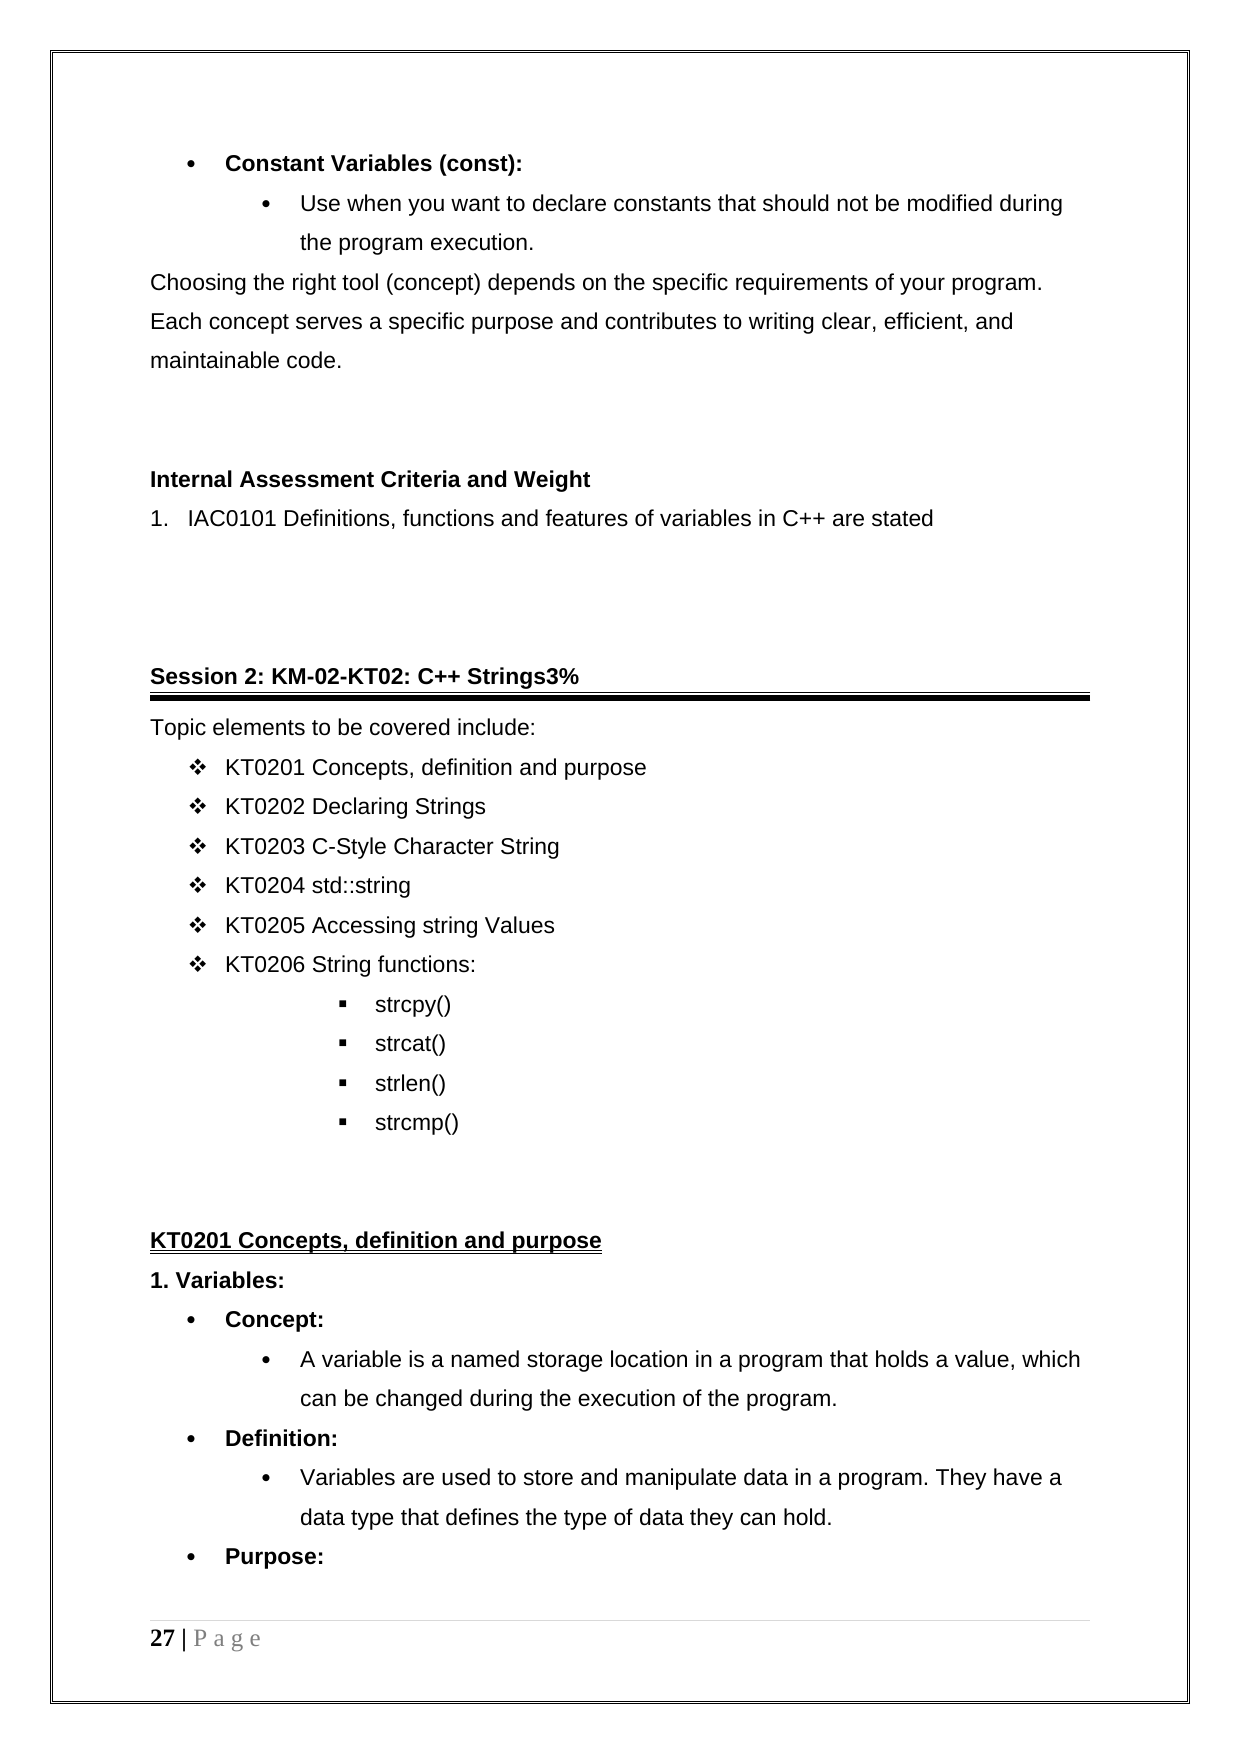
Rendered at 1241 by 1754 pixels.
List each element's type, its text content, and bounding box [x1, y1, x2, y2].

text Internal Assessment Criteria and Weight [150, 466, 1090, 492]
text Session 2: KM-02-KT02: C++ Strings3% [150, 663, 1090, 692]
list strlen() [337, 1069, 1090, 1096]
list KT0202 Declaring Strings [187, 793, 1090, 819]
list Concept: [187, 1306, 1090, 1333]
text Topic elements to be covered include: [150, 714, 1090, 741]
list Purpose: [187, 1543, 1090, 1569]
text KT0201 Concepts, definition and purpose [150, 1227, 1090, 1254]
list KT0204 std::string [187, 872, 1090, 898]
list KT0205 Accessing string Values [187, 912, 1090, 938]
list strcat() [337, 1030, 1090, 1056]
list KT0206 String functions: [187, 951, 1090, 977]
list KT0201 Concepts, definition and purpose [187, 754, 1090, 780]
text 1. Variables: [150, 1267, 1090, 1293]
list Variables are used to store and manipulate data in a program. They have a data type that defines the type of data they can hold. [262, 1464, 1090, 1530]
list IAC0101 Definitions, functions and features of variables in C++ are stated [150, 505, 1090, 532]
list KT0203 C-Style Character String [187, 833, 1090, 859]
list A variable is a named storage location in a program that holds a value, which can be changed during the execution of the program. [262, 1346, 1090, 1412]
list strcpy() [337, 991, 1090, 1017]
text Choosing the right tool (concept) depends on the specific requirements of your program. Each concept serves a specific purpose and contributes to writing clear, efficient, and maintainable code. [150, 268, 1090, 374]
list Constant Variables (const): [187, 150, 1090, 176]
list Use when you want to declare constants that should not be modified during the program execution. [262, 189, 1090, 255]
list strcmp() [337, 1109, 1090, 1135]
list Definition: [187, 1425, 1090, 1451]
